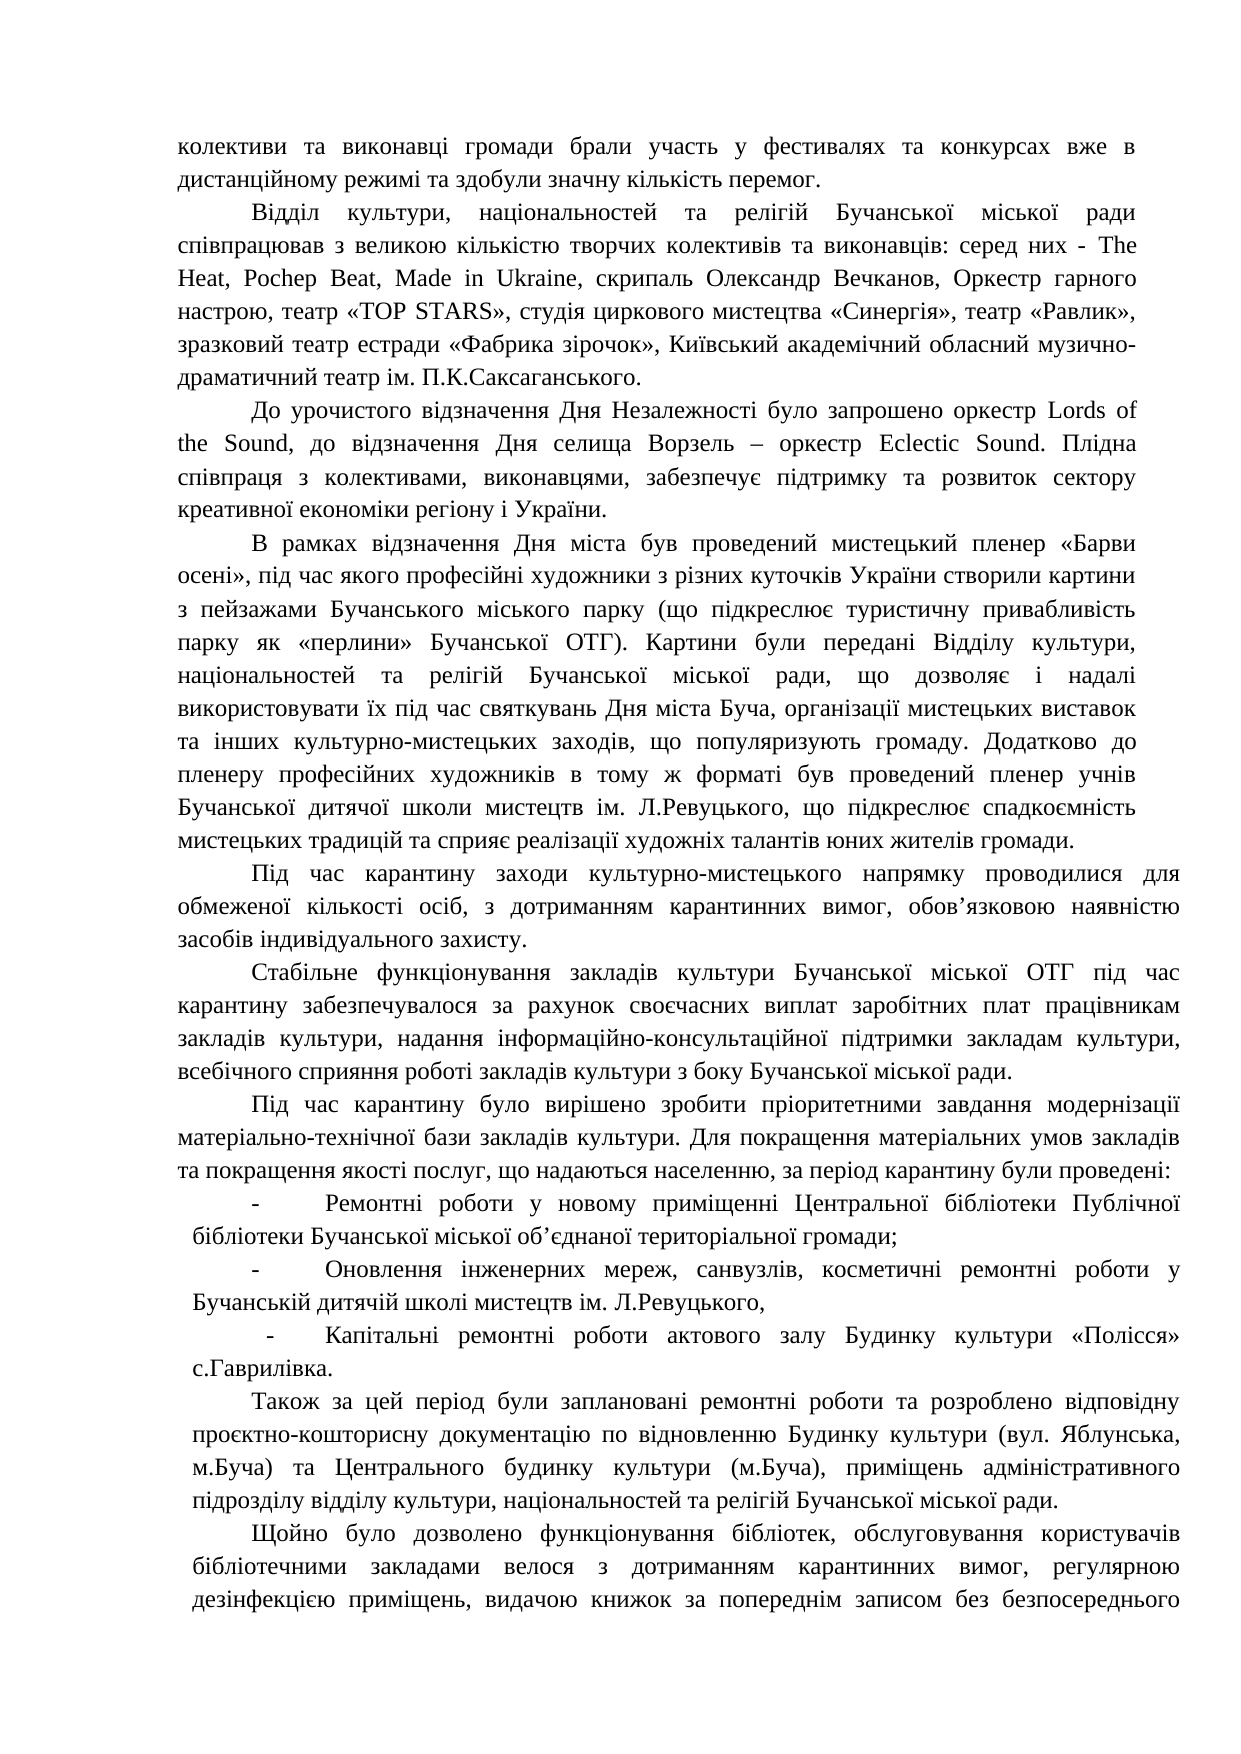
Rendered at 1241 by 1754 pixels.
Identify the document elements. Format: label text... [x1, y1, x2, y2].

text Під час карантину було вирішено зробити пріоритетними завдання модернізації матеріально-технічної бази закладів культури. Для покращення матеріальних умов закладів та покращення якості послуг, що надаються населенню, за період карантину були проведені: [177, 1089, 1181, 1184]
text До урочистого відзначення Дня Незалежності було запрошено оркестр Lords of the Sound, до відзначення Дня селища Ворзель – оркестр Eclectic Sound. Плідна співпраця з колективами, виконавцями, забезпечує підтримку та розвиток сектору креативної економіки регіону і України. [177, 396, 1137, 523]
list Оновлення інженерних мереж, санвузлів, косметичні ремонтні роботи у Бучанській дитячій школі мистецтв ім. Л.Ревуцького, [192, 1254, 1181, 1316]
text Відділ культури, національностей та релігій Бучанської міської ради співпрацював з великою кількістю творчих колективів та виконавців: серед них - The Heat, Pochep Beat, Made in Ukraine, скрипаль Олександр Вечканов, Оркестр гарного настрою, театр «TOP STARS», студія циркового мистецтва «Синергія», театр «Равлик», зразковий театр естради «Фабрика зірочок», Київський академічний обласний музично-драматичний театр ім. П.К.Саксаганського. [177, 197, 1137, 391]
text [177, 131, 1137, 193]
text В рамках відзначення Дня міста був проведений мистецький пленер «Барви осені», під час якого професійні художники з різних куточків України створили картини з пейзажами Бучанського міського парку (що підкреслює туристичну привабливість парку як «перлини» Бучанської ОТГ). Картини були передані Відділу культури, національностей та релігій Бучанської міської ради, що дозволяє і надалі використовувати їх під час святкувань Дня міста Буча, організації мистецьких виставок та інших культурно-мистецьких заходів, що популяризують громаду. Додатково до пленеру професійних художників в тому ж форматі був проведений пленер учнів Бучанської дитячої школи мистецтв ім. Л.Ревуцького, що підкреслює спадкоємність мистецьких традицій та сприяє реалізації художніх талантів юних жителів громади. [177, 528, 1137, 853]
text Стабільне функціонування закладів культури Бучанської міської ОТГ під час карантину забезпечувалося за рахунок своєчасних виплат заробітних плат працівникам закладів культури, надання інформаційно-консультаційної підтримки закладам культури, всебічного сприяння роботі закладів культури з боку Бучанської міської ради. [177, 957, 1181, 1085]
list Також за цей період були заплановані ремонтні роботи та розроблено відповідну проєктно-кошторисну документацію по відновленню Будинку культури (вул. Яблунська, м.Буча) та Центрального будинку культури (м.Буча), приміщень адміністративного підрозділу відділу культури, національностей та релігій Бучанської міської ради. [192, 1386, 1181, 1514]
list Ремонтні роботи у новому приміщенні Центральної бібліотеки Публічної бібліотеки Бучанської міської об’єднаної територіальної громади; [192, 1188, 1181, 1250]
text Під час карантину заходи культурно-мистецького напрямку проводилися для обмеженої кількості осіб, з дотриманням карантинних вимог, обов’язковою наявністю засобів індивідуального захисту. [177, 858, 1181, 953]
list Капітальні ремонтні роботи актового залу Будинку культури «Полісся» с.Гаврилівка. [192, 1320, 1181, 1382]
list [192, 1518, 1181, 1613]
